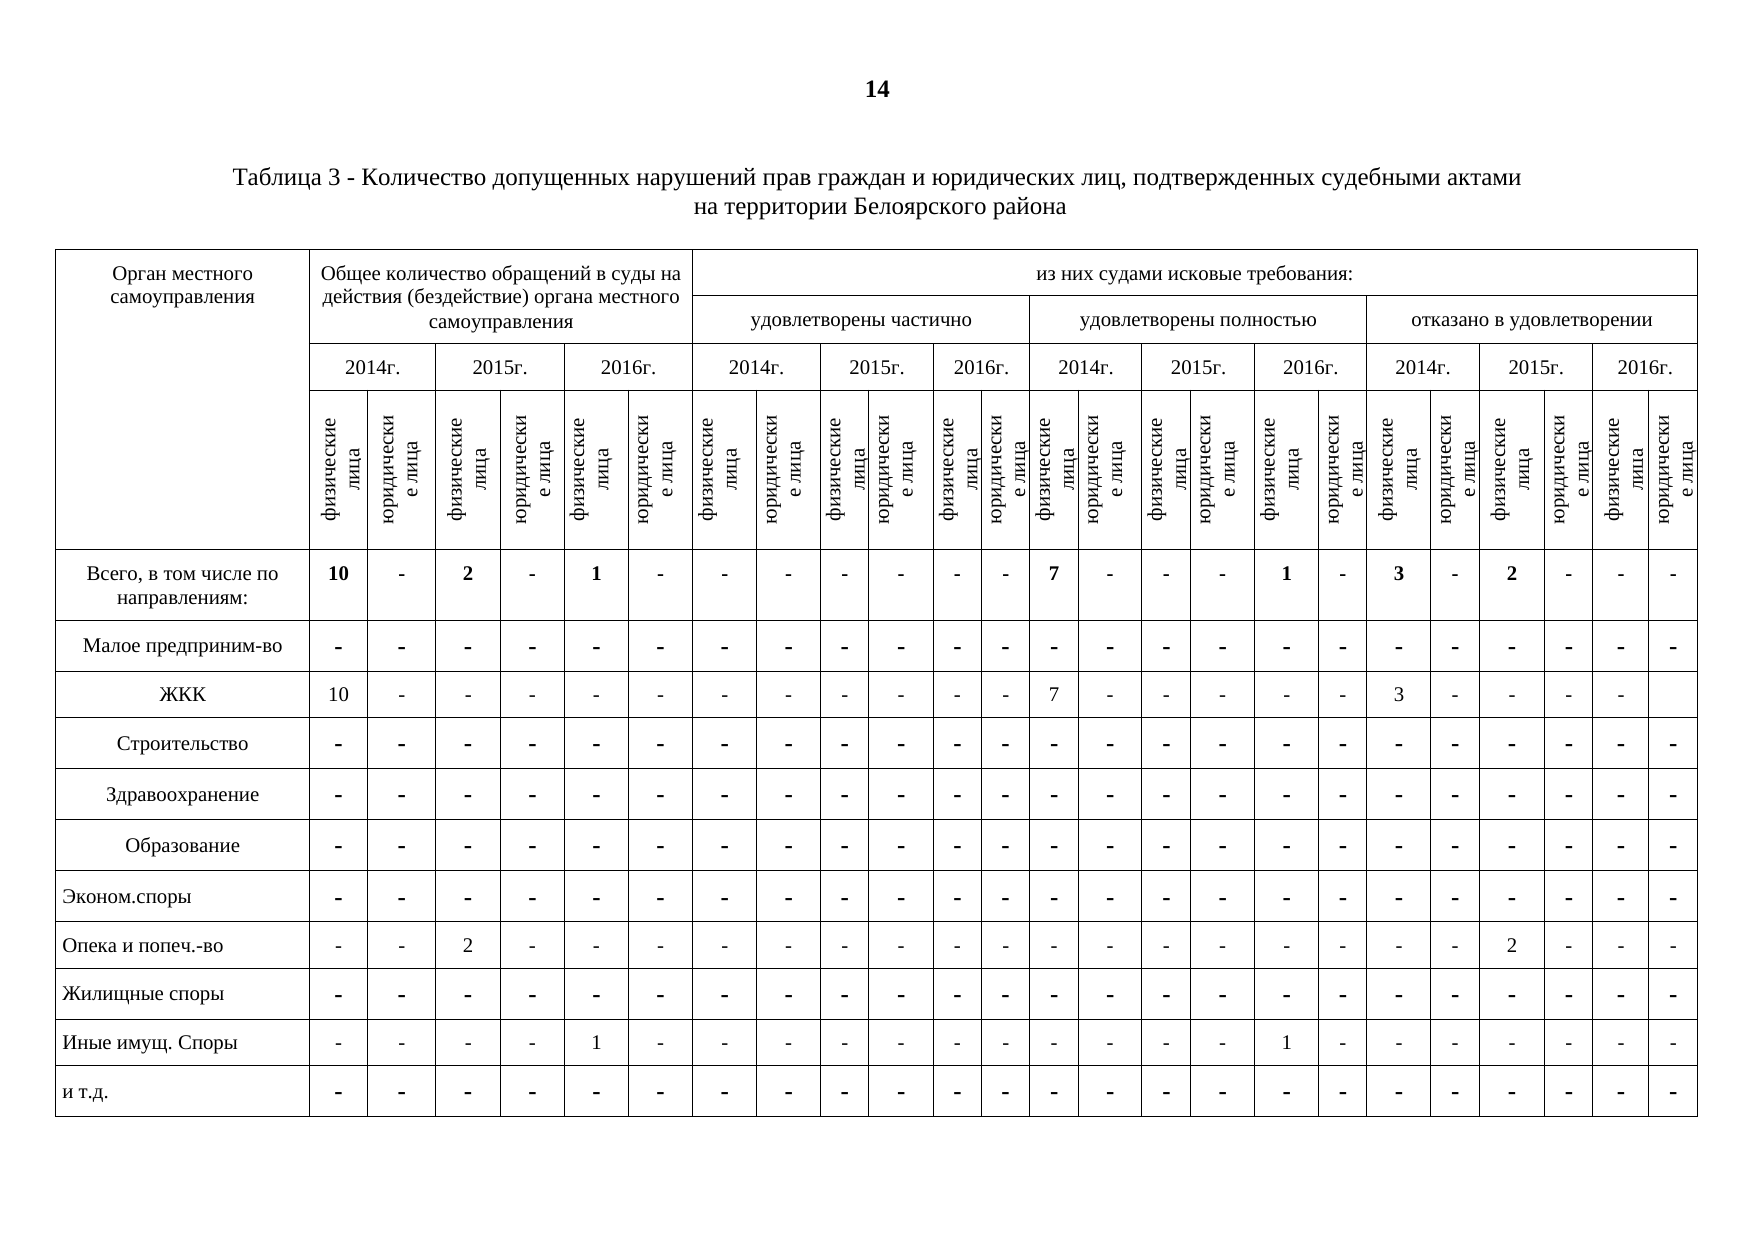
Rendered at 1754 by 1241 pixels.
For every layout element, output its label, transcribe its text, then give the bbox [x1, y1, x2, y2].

table_cell 2015г. [821, 344, 933, 389]
table_cell юридические лица [1649, 391, 1697, 549]
table_cell - [934, 969, 981, 1018]
table_cell - [1142, 769, 1190, 819]
table_cell - [1649, 969, 1697, 1018]
table_cell - [310, 871, 367, 921]
table_cell - [821, 769, 868, 819]
table_cell - [1593, 820, 1648, 870]
table_cell - [982, 1020, 1029, 1065]
table_cell - [1079, 1020, 1141, 1065]
table_cell - [693, 820, 756, 870]
table_cell - [1545, 718, 1592, 768]
table_cell - [1142, 550, 1190, 619]
table_cell 2 [436, 550, 500, 619]
table_cell - [1649, 769, 1697, 819]
table_cell - [982, 922, 1029, 967]
table_cell - [565, 769, 628, 819]
table_cell - [1255, 769, 1318, 819]
table_cell - [1480, 672, 1544, 717]
table_cell 3 [1367, 550, 1430, 619]
table_cell - [1319, 718, 1366, 768]
table_cell 10 [310, 672, 367, 717]
table_cell - [1255, 718, 1318, 768]
table_cell 2015г. [1480, 344, 1592, 389]
table_header Орган местного самоуправления [56, 250, 309, 549]
table_cell - [1142, 718, 1190, 768]
table_cell - [368, 1066, 435, 1116]
table_cell - [1431, 621, 1479, 671]
table_cell - [693, 969, 756, 1018]
table_cell - [310, 621, 367, 671]
table_cell - [501, 922, 564, 967]
table_cell Строительство [56, 718, 309, 768]
table_cell физические лица [565, 391, 628, 549]
table_cell - [436, 1066, 500, 1116]
table_header из них судами исковые требования: [693, 250, 1697, 295]
table_cell Малое предприним-во [56, 621, 309, 671]
table_cell 2 [1480, 922, 1544, 967]
table_cell - [1649, 1066, 1697, 1116]
table_cell - [1142, 922, 1190, 967]
table_cell - [757, 871, 820, 921]
table_cell - [1030, 871, 1078, 921]
table_cell - [1593, 922, 1648, 967]
table_cell - [1367, 769, 1430, 819]
table_cell - [1545, 550, 1592, 619]
table_cell - [1142, 1020, 1190, 1065]
table_cell - [1191, 672, 1254, 717]
table_cell Здравоохранение [56, 769, 309, 819]
table_cell - [1367, 1066, 1430, 1116]
table_cell Иные имущ. Споры [56, 1020, 309, 1065]
table_cell 2015г. [436, 344, 564, 389]
table_cell - [821, 672, 868, 717]
table_cell - [1593, 969, 1648, 1018]
table_cell - [368, 550, 435, 619]
table_cell - [1319, 820, 1366, 870]
table_cell - [629, 1020, 692, 1065]
table_cell - [501, 621, 564, 671]
table_cell - [1191, 922, 1254, 967]
table_cell юридические лица [1431, 391, 1479, 549]
table_cell - [1593, 1020, 1648, 1065]
table_cell 2 [436, 922, 500, 967]
table_cell - [1255, 672, 1318, 717]
table_cell - [1319, 769, 1366, 819]
table_cell - [310, 820, 367, 870]
table_cell 2015г. [1142, 344, 1254, 389]
table_cell - [693, 922, 756, 967]
table_cell - [1030, 969, 1078, 1018]
table_cell - [1649, 550, 1697, 619]
table_cell - [1431, 718, 1479, 768]
table_cell 2 [1480, 550, 1544, 619]
table_cell физические лица [1480, 391, 1544, 549]
table_cell - [1319, 1066, 1366, 1116]
table_cell - [869, 672, 933, 717]
table_cell 2014г. [310, 344, 435, 389]
table_cell - [436, 621, 500, 671]
table_cell - [368, 672, 435, 717]
table_cell 2014г. [693, 344, 820, 389]
table_cell - [436, 871, 500, 921]
table_cell - [1079, 769, 1141, 819]
table_cell - [368, 871, 435, 921]
table_cell Эконом.споры [56, 871, 309, 921]
table_cell - [757, 769, 820, 819]
table_cell - [629, 922, 692, 967]
table_cell - [1191, 820, 1254, 870]
table_cell - [821, 718, 868, 768]
table_cell - [1030, 820, 1078, 870]
table_cell Образование [56, 820, 309, 870]
table_cell - [1593, 1066, 1648, 1116]
table_cell - [821, 1020, 868, 1065]
table_cell Жилищные споры [56, 969, 309, 1018]
table_cell - [1480, 1066, 1544, 1116]
table_cell - [565, 672, 628, 717]
table_cell - [565, 820, 628, 870]
table_cell - [869, 550, 933, 619]
table_header Общее количество обращений в суды на действия (бездействие) органа местного самоуправления [310, 250, 692, 343]
table_cell - [1142, 1066, 1190, 1116]
table_cell - [1367, 969, 1430, 1018]
table_cell - [1545, 621, 1592, 671]
table_cell - [1079, 672, 1141, 717]
table_cell удовлетворены частично [693, 296, 1029, 343]
table_cell - [1191, 1066, 1254, 1116]
table_cell - [1079, 718, 1141, 768]
table_cell - [1649, 922, 1697, 967]
table_cell - [1431, 550, 1479, 619]
table_cell - [869, 1066, 933, 1116]
table_cell - [1191, 718, 1254, 768]
table_cell - [1319, 969, 1366, 1018]
table_cell - [1142, 969, 1190, 1018]
table_cell 1 [565, 1020, 628, 1065]
table_cell - [368, 820, 435, 870]
table_cell - [1255, 871, 1318, 921]
table_cell - [368, 1020, 435, 1065]
table_cell - [1367, 718, 1430, 768]
table_cell - [1191, 1020, 1254, 1065]
table_cell - [1431, 922, 1479, 967]
table_cell - [693, 621, 756, 671]
table_cell - [693, 718, 756, 768]
table_cell 10 [310, 550, 367, 619]
table_cell - [501, 718, 564, 768]
table_cell - [982, 672, 1029, 717]
table_cell юридические лица [757, 391, 820, 549]
table_cell юридические лица [368, 391, 435, 549]
table_cell - [629, 550, 692, 619]
table_cell - [934, 871, 981, 921]
table_cell - [1255, 969, 1318, 1018]
table_cell - [757, 718, 820, 768]
table_cell - [1545, 922, 1592, 967]
table_cell - [629, 820, 692, 870]
table_cell - [1480, 769, 1544, 819]
table_cell 2016г. [934, 344, 1029, 389]
table_cell 7 [1030, 550, 1078, 619]
table_cell - [1593, 672, 1648, 717]
table_cell - [1079, 621, 1141, 671]
table_cell - [1367, 922, 1430, 967]
table_cell - [1030, 769, 1078, 819]
table_cell - [1431, 769, 1479, 819]
table_cell Опека и попеч.-во [56, 922, 309, 967]
table_cell - [1142, 621, 1190, 671]
table_cell - [368, 969, 435, 1018]
table_cell - [869, 871, 933, 921]
table_cell - [1649, 621, 1697, 671]
table_cell - [310, 1020, 367, 1065]
table_cell - [1367, 621, 1430, 671]
table_cell - [1255, 820, 1318, 870]
table_cell юридические лица [629, 391, 692, 549]
table_cell - [869, 769, 933, 819]
table_cell - [1545, 769, 1592, 819]
table_cell - [1545, 820, 1592, 870]
table_cell - [436, 672, 500, 717]
table_cell - [501, 672, 564, 717]
table_cell физические лица [310, 391, 367, 549]
table_cell - [436, 969, 500, 1018]
table_cell - [1319, 1020, 1366, 1065]
table_cell - [982, 871, 1029, 921]
table_cell 2016г. [1593, 344, 1697, 389]
table_cell - [1079, 550, 1141, 619]
table_cell - [821, 871, 868, 921]
table_cell - [629, 672, 692, 717]
table_cell - [869, 820, 933, 870]
table_cell - [1142, 871, 1190, 921]
table_cell физические лица [1367, 391, 1430, 549]
table_cell - [1545, 672, 1592, 717]
table_cell и т.д. [56, 1066, 309, 1116]
table_cell - [1431, 1066, 1479, 1116]
table_cell 1 [1255, 1020, 1318, 1065]
table_cell [1649, 672, 1697, 717]
table_cell - [869, 718, 933, 768]
table_cell 1 [565, 550, 628, 619]
table_cell - [1030, 1020, 1078, 1065]
table_cell - [565, 969, 628, 1018]
text на территории Белоярского района [56, 191, 1698, 220]
table_cell - [565, 871, 628, 921]
table_cell 3 [1367, 672, 1430, 717]
table_cell - [565, 922, 628, 967]
table_cell - [565, 1066, 628, 1116]
table_cell - [1480, 969, 1544, 1018]
table_cell - [1649, 871, 1697, 921]
table_cell - [934, 769, 981, 819]
table_cell - [934, 1066, 981, 1116]
table_cell - [436, 769, 500, 819]
table_cell - [869, 1020, 933, 1065]
table_cell - [693, 769, 756, 819]
table_cell - [1319, 922, 1366, 967]
table_cell - [1431, 1020, 1479, 1065]
table_cell - [934, 672, 981, 717]
table_cell - [757, 672, 820, 717]
table_cell удовлетворены полностью [1030, 296, 1366, 343]
table_cell - [1431, 969, 1479, 1018]
table_cell физические лица [1593, 391, 1648, 549]
table_cell юридические лица [1319, 391, 1366, 549]
table_cell - [1649, 718, 1697, 768]
table_cell - [310, 922, 367, 967]
table_cell - [1593, 621, 1648, 671]
table_cell - [1480, 718, 1544, 768]
table_cell - [1142, 672, 1190, 717]
table_cell - [1480, 871, 1544, 921]
table_cell - [629, 621, 692, 671]
table_cell - [1319, 621, 1366, 671]
table_cell - [1079, 871, 1141, 921]
table_cell - [982, 1066, 1029, 1116]
table_cell - [1545, 1020, 1592, 1065]
table_cell - [501, 871, 564, 921]
table_cell - [1191, 621, 1254, 671]
table_cell - [1030, 621, 1078, 671]
table_cell - [436, 718, 500, 768]
table_cell Всего, в том числе по направлениям: [56, 550, 309, 619]
table_cell - [1593, 769, 1648, 819]
table_cell - [1367, 1020, 1430, 1065]
table_cell - [1319, 672, 1366, 717]
table_cell - [1255, 621, 1318, 671]
table_cell физические лица [436, 391, 500, 549]
table_cell физические лица [821, 391, 868, 549]
table_cell юридические лица [869, 391, 933, 549]
table_cell юридические лица [1191, 391, 1254, 549]
table_cell - [1431, 871, 1479, 921]
table_cell - [982, 820, 1029, 870]
table_cell - [368, 718, 435, 768]
table_cell юридические лица [982, 391, 1029, 549]
table_cell - [821, 550, 868, 619]
table_cell - [1431, 672, 1479, 717]
table_cell физические лица [1142, 391, 1190, 549]
table_cell - [757, 550, 820, 619]
table_cell - [757, 621, 820, 671]
table_cell - [436, 1020, 500, 1065]
table_cell - [1431, 820, 1479, 870]
table_cell - [1255, 1066, 1318, 1116]
table_cell - [565, 718, 628, 768]
table_cell - [982, 769, 1029, 819]
table_cell - [693, 550, 756, 619]
table_cell - [1191, 550, 1254, 619]
table_cell - [757, 969, 820, 1018]
table_cell - [310, 718, 367, 768]
table_cell - [982, 969, 1029, 1018]
table_cell - [934, 1020, 981, 1065]
table_cell - [310, 769, 367, 819]
table_cell - [1079, 922, 1141, 967]
table_cell - [501, 820, 564, 870]
table_cell - [501, 1020, 564, 1065]
table_cell - [1480, 621, 1544, 671]
table_cell юридические лица [1079, 391, 1141, 549]
table_cell физические лица [1030, 391, 1078, 549]
table_cell 7 [1030, 672, 1078, 717]
table_cell - [821, 1066, 868, 1116]
table_cell - [368, 769, 435, 819]
table_cell - [693, 1066, 756, 1116]
table_cell - [1545, 969, 1592, 1018]
table_cell - [1545, 871, 1592, 921]
table_cell - [1255, 922, 1318, 967]
table_cell - [869, 621, 933, 671]
table_cell - [501, 1066, 564, 1116]
text Таблица 3 - Количество допущенных нарушений прав граждан и юридических лиц, подтвержденных судебными актами [56, 162, 1698, 191]
table_cell - [629, 718, 692, 768]
table_cell 2016г. [1255, 344, 1366, 389]
table_cell - [757, 922, 820, 967]
table_cell - [1191, 769, 1254, 819]
table_cell юридические лица [1545, 391, 1592, 549]
table_cell - [693, 1020, 756, 1065]
table_cell - [982, 550, 1029, 619]
table_cell - [368, 922, 435, 967]
table_cell - [565, 621, 628, 671]
table_cell - [629, 1066, 692, 1116]
table_cell - [1480, 820, 1544, 870]
table_cell - [821, 820, 868, 870]
table_cell - [1079, 820, 1141, 870]
table_cell - [1593, 718, 1648, 768]
table_cell - [1367, 871, 1430, 921]
table_cell - [934, 820, 981, 870]
table_cell 2016г. [565, 344, 692, 389]
table_cell - [1367, 820, 1430, 870]
table_cell 2014г. [1367, 344, 1479, 389]
table_cell - [982, 621, 1029, 671]
table_cell - [1480, 1020, 1544, 1065]
table_cell физические лица [934, 391, 981, 549]
table_cell - [982, 718, 1029, 768]
table_cell - [629, 871, 692, 921]
table_cell - [310, 1066, 367, 1116]
table_cell - [310, 969, 367, 1018]
table_cell - [1191, 871, 1254, 921]
table_cell - [869, 922, 933, 967]
table_cell - [934, 621, 981, 671]
table_cell - [693, 871, 756, 921]
table_cell - [501, 969, 564, 1018]
table_cell физические лица [693, 391, 756, 549]
table_cell юридические лица [501, 391, 564, 549]
table_cell - [934, 718, 981, 768]
table_cell - [1649, 1020, 1697, 1065]
table_cell - [1319, 871, 1366, 921]
table_cell - [1319, 550, 1366, 619]
table_cell - [501, 769, 564, 819]
table_cell ЖКК [56, 672, 309, 717]
table_cell - [1079, 969, 1141, 1018]
table_cell - [1593, 550, 1648, 619]
table_cell - [629, 769, 692, 819]
table_cell - [757, 1066, 820, 1116]
table_cell - [934, 550, 981, 619]
table_cell отказано в удовлетворении [1367, 296, 1697, 343]
table_cell - [821, 969, 868, 1018]
table_cell - [821, 922, 868, 967]
table_cell - [1649, 820, 1697, 870]
table_cell физические лица [1255, 391, 1318, 549]
table_cell - [1545, 1066, 1592, 1116]
table_cell - [1191, 969, 1254, 1018]
table_cell 1 [1255, 550, 1318, 619]
table_cell - [1030, 1066, 1078, 1116]
table_cell - [1142, 820, 1190, 870]
table_cell - [436, 820, 500, 870]
table_cell - [501, 550, 564, 619]
table_cell - [757, 1020, 820, 1065]
table_cell - [1593, 871, 1648, 921]
table_cell - [368, 621, 435, 671]
table_cell 2014г. [1030, 344, 1141, 389]
table_cell - [821, 621, 868, 671]
table_cell - [934, 922, 981, 967]
table_cell - [869, 969, 933, 1018]
table_cell - [1030, 922, 1078, 967]
table_cell - [693, 672, 756, 717]
table_cell - [757, 820, 820, 870]
table_cell - [629, 969, 692, 1018]
table_cell - [1030, 718, 1078, 768]
table_cell - [1079, 1066, 1141, 1116]
